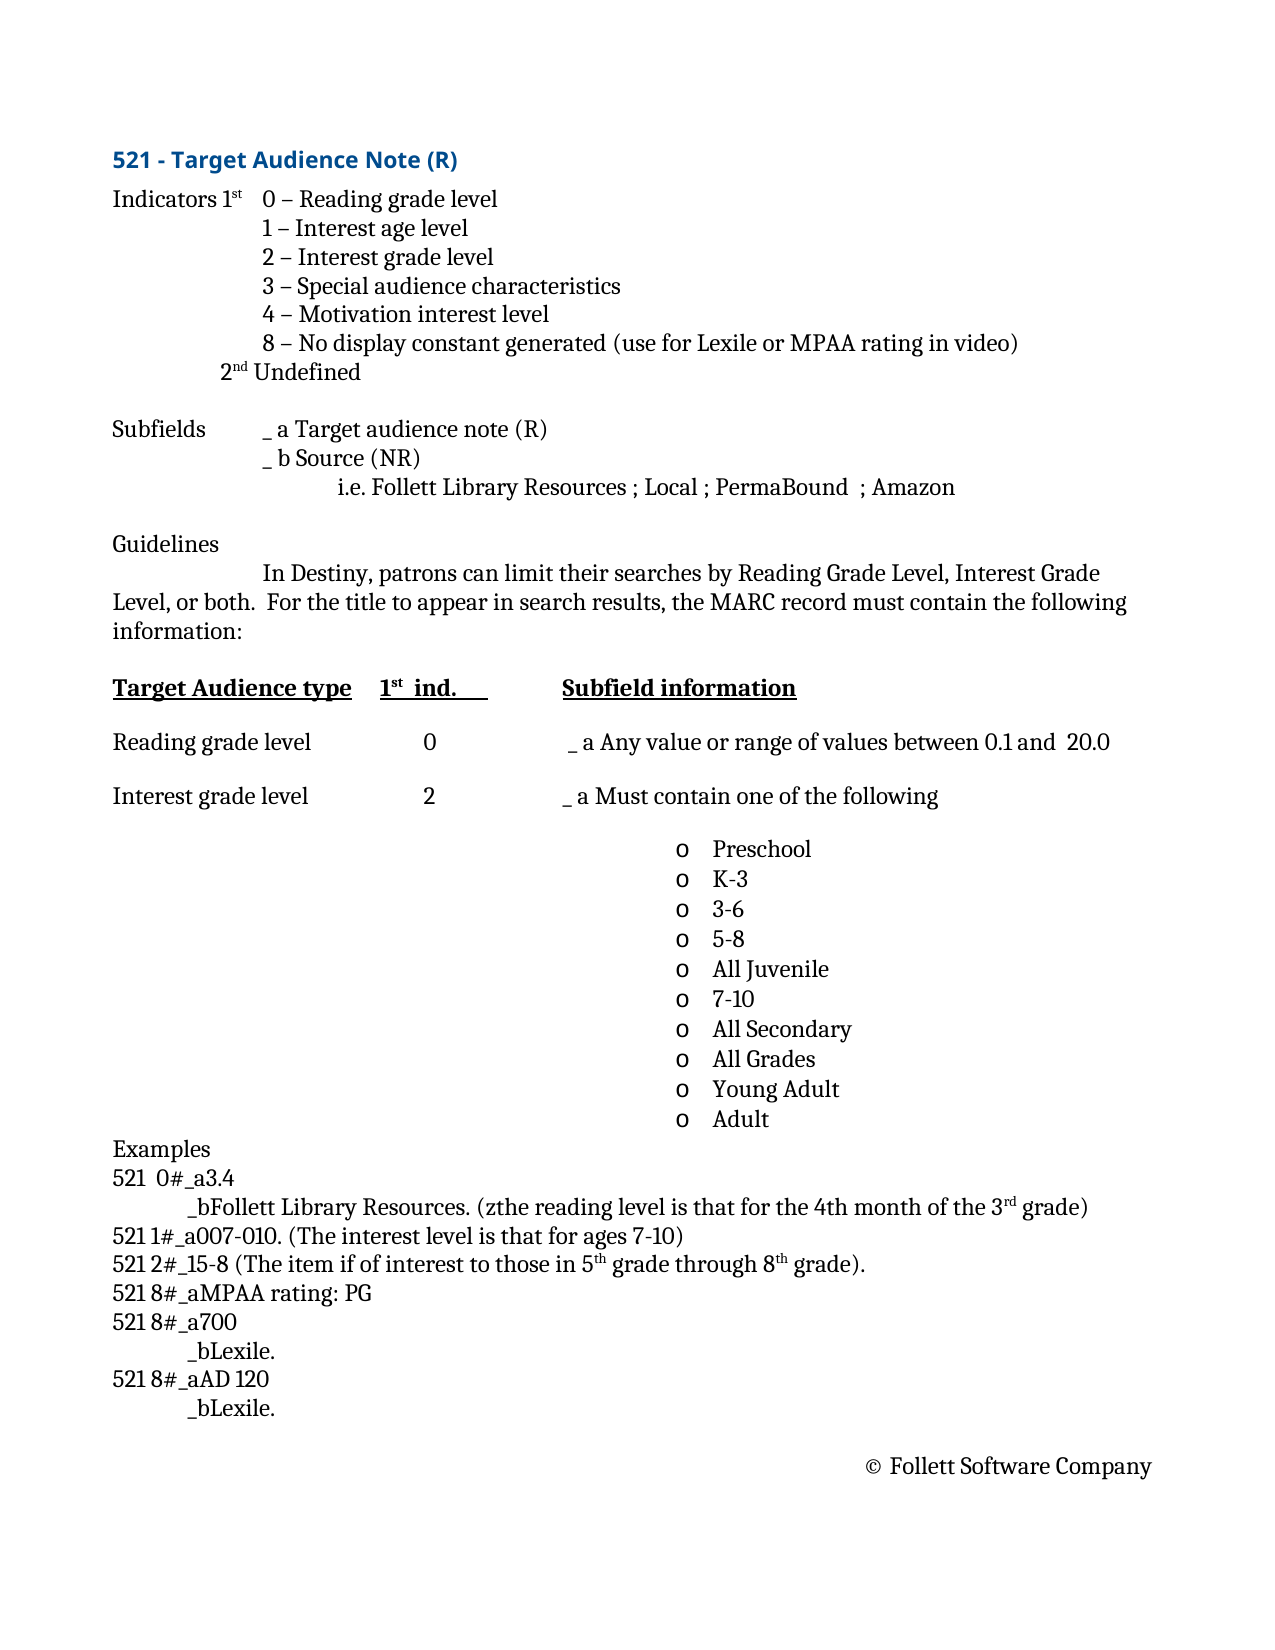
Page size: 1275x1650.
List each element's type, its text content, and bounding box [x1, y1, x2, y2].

list 521 0#_a3.4 [112, 1164, 1162, 1193]
text Guidelines [112, 530, 1162, 559]
text In Destiny, patrons can limit their searches by Reading Grade Level, Interest Grade Level, or both. For the title to appear in search results, the MARC record must contain the following information: [112, 559, 1162, 645]
list 521 8#_aMPAA rating: PG [112, 1279, 1162, 1308]
text Indicators 1st 0 – Reading grade level [112, 185, 1162, 214]
list Examples [112, 1135, 1162, 1164]
list _bFollett Library Resources. (zthe reading level is that for the 4th month of the 3rd grade) [112, 1193, 1162, 1222]
text 2 – Interest grade level [112, 243, 1162, 272]
text _ b Source (NR) [112, 444, 1162, 473]
text Target Audience type 1st ind. Subfield information [112, 674, 1162, 703]
list 5-8 [675, 925, 1162, 955]
text Reading grade level 0 _ a Any value or range of values between 0.1 and 20.0 [112, 728, 1162, 757]
list 521 8#_aAD 120 [112, 1365, 1162, 1394]
list Young Adult [675, 1075, 1162, 1105]
list Preschool [675, 835, 1162, 865]
list _bLexile. [112, 1394, 1162, 1423]
list 521 2#_15-8 (The item if of interest to those in 5th grade through 8th grade). [112, 1250, 1162, 1279]
list All Secondary [675, 1015, 1162, 1045]
text Subfields _ a Target audience note (R) [112, 415, 1162, 444]
list 521 1#_a007-010. (The interest level is that for ages 7-10) [112, 1222, 1162, 1250]
list K-3 [675, 865, 1162, 895]
text 4 – Motivation interest level [112, 300, 1162, 329]
text 3 – Special audience characteristics [112, 272, 1162, 300]
text 1 – Interest age level [112, 214, 1162, 243]
list 521 8#_a700 [112, 1308, 1162, 1337]
list © Follett Software Company [112, 1452, 1162, 1480]
list All Juvenile [675, 955, 1162, 985]
list 3-6 [675, 895, 1162, 925]
text Interest grade level 2 _ a Must contain one of the following [112, 782, 1162, 810]
text 2nd Undefined [112, 358, 1162, 387]
list All Grades [675, 1045, 1162, 1075]
text i.e. Follett Library Resources ; Local ; PermaBound ; Amazon [112, 473, 1162, 502]
text 521 - Target Audience Note (R) [112, 144, 1162, 175]
list 7-10 [675, 985, 1162, 1015]
list Adult [675, 1105, 1162, 1135]
text 8 – No display constant generated (use for Lexile or MPAA rating in video) [112, 329, 1162, 358]
list _bLexile. [112, 1337, 1162, 1365]
